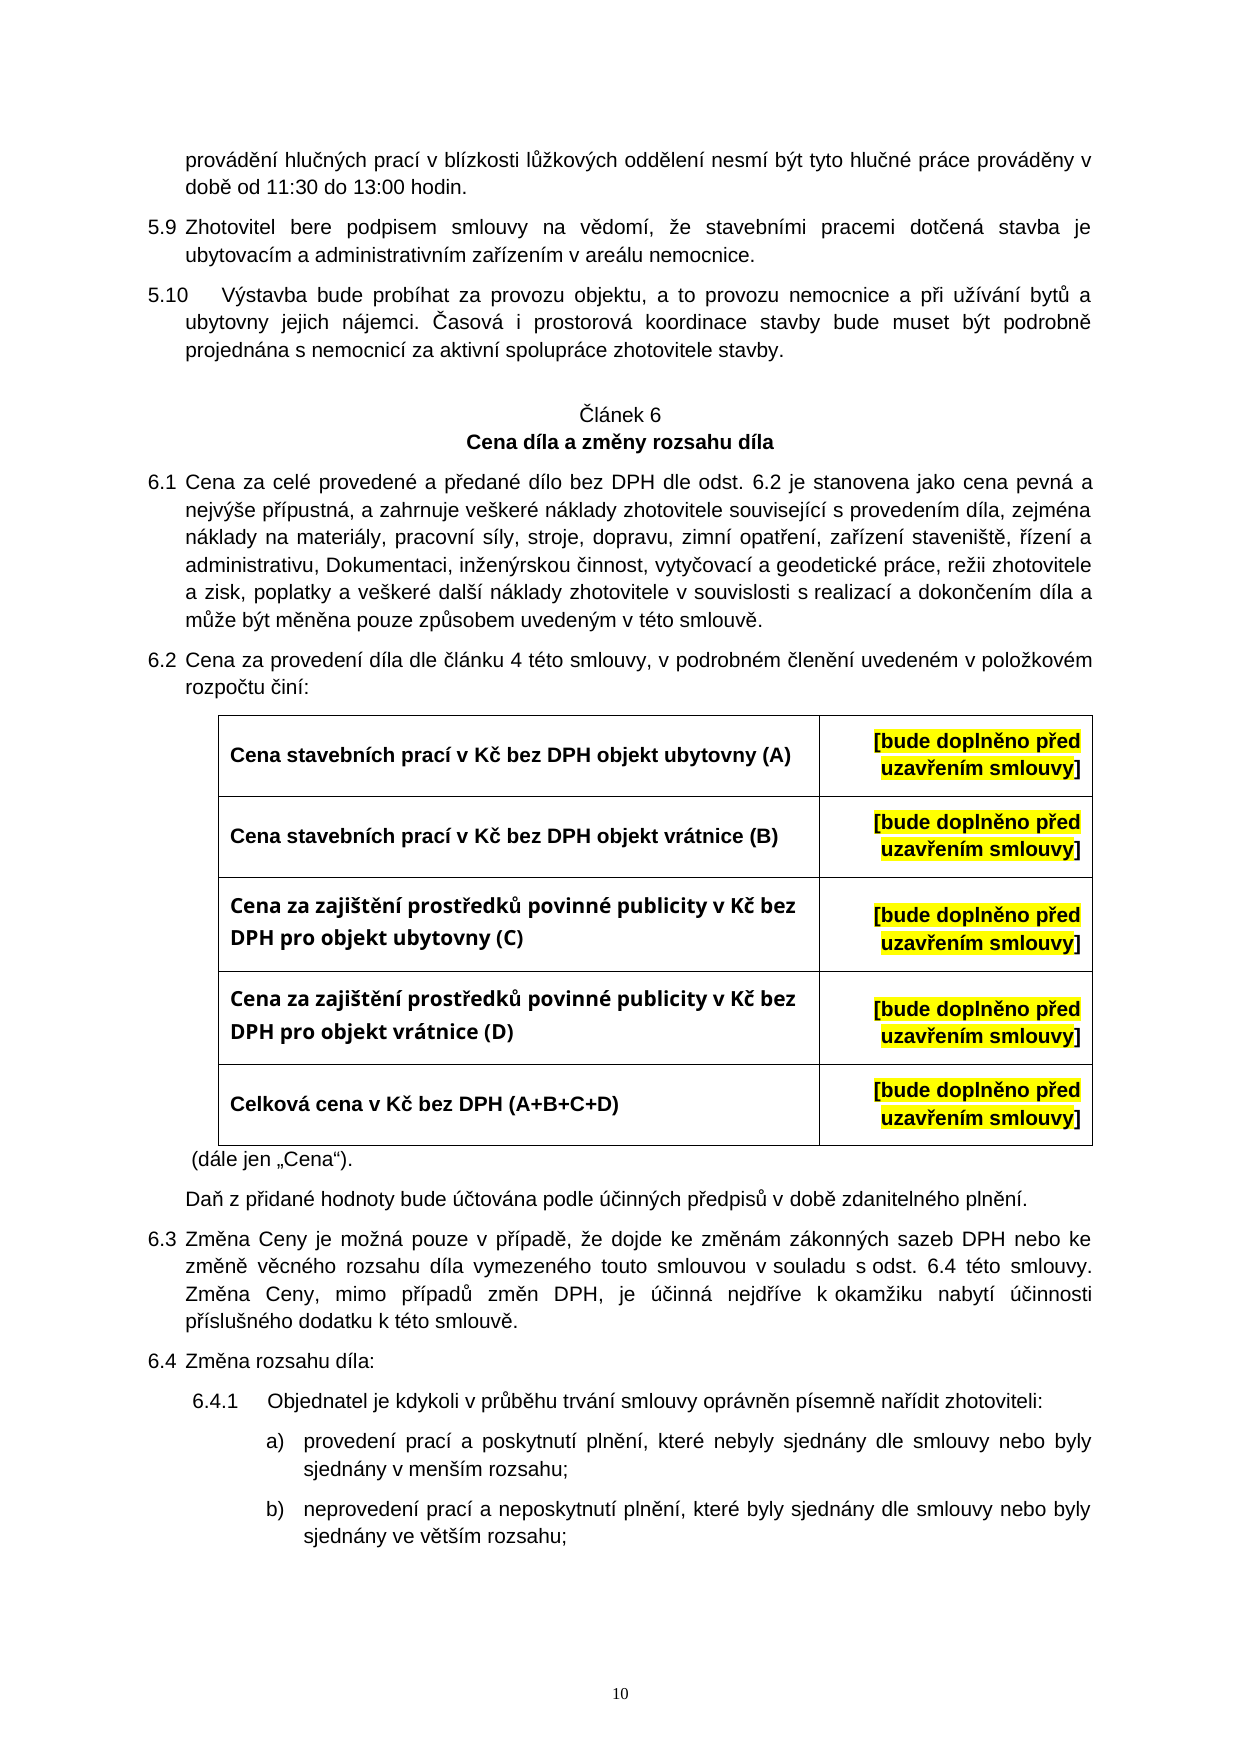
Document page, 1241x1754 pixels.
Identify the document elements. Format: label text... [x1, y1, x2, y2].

list Cena za celé provedené a předané dílo bez DPH dle odst. 6.2 je stanovena jako cena pevná a nejvýše přípustná, a zahrnuje veškeré náklady zhotovitele související s provedením díla, zejména náklady na materiály, pracovní síly, stroje, dopravu, zimní opatření, zařízení staveniště, řízení a administrativu, Dokumentaci, inženýrskou činnost, vytyčovací a geodetické práce, režii zhotovitele a zisk, poplatky a veškeré další náklady zhotovitele v souvislosti s realizací a dokončením díla a může být měněna pouze způsobem uvedeným v této smlouvě. [148, 470, 1092, 632]
table_cell Cena stavebních prací v Kč bez DPH objekt vrátnice (B) [219, 797, 819, 877]
list Výstavba bude probíhat za provozu objektu, a to provozu nemocnice a při užívání bytů a ubytovny jejich nájemci. Časová i prostorová koordinace stavby bude muset být podrobně projednána s nemocnicí za aktivní spolupráce zhotovitele stavby. [148, 283, 1092, 362]
table_cell [bude doplněno před uzavřením smlouvy] [820, 972, 1092, 1064]
text Článek 6 [148, 403, 1092, 427]
table_cell Celková cena v Kč bez DPH (A+B+C+D) [219, 1065, 819, 1145]
list provedení prací a poskytnutí plnění, které nebyly sjednány dle smlouvy nebo byly sjednány v menším rozsahu; [266, 1429, 1092, 1480]
table_cell [bude doplněno před uzavřením smlouvy] [820, 797, 1092, 877]
list Cena díla a změny rozsahu díla [148, 430, 1092, 454]
text (dále jen „Cena“). [185, 1146, 1092, 1170]
table_cell [bude doplněno před uzavřením smlouvy] [820, 878, 1092, 971]
list Změna rozsahu díla: [148, 1349, 1092, 1373]
table_header [bude doplněno před uzavřením smlouvy] [820, 716, 1092, 796]
list Objednatel je kdykoli v průběhu trvání smlouvy oprávněn písemně nařídit zhotoviteli: [192, 1389, 1092, 1413]
list neprovedení prací a neposkytnutí plnění, které byly sjednány dle smlouvy nebo byly sjednány ve větším rozsahu; [266, 1496, 1092, 1548]
list Cena za provedení díla dle článku 4 této smlouvy, v podrobném členění uvedeném v položkovém rozpočtu činí: [148, 648, 1092, 699]
table_header Cena stavebních prací v Kč bez DPH objekt ubytovny (A) [219, 716, 819, 796]
text Daň z přidané hodnoty bude účtována podle účinných předpisů v době zdanitelného plnění. [185, 1186, 1092, 1210]
table_cell Cena za zajištění prostředků povinné publicity v Kč bez DPH pro objekt vrátnice (D) [219, 972, 819, 1064]
list Zhotovitel bere podpisem smlouvy na vědomí, že stavebními pracemi dotčená stavba je ubytovacím a administrativním zařízením v areálu nemocnice. [148, 215, 1092, 267]
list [148, 148, 1092, 199]
table_cell [bude doplněno před uzavřením smlouvy] [820, 1065, 1092, 1145]
list Změna Ceny je možná pouze v případě, že dojde ke změnám zákonných sazeb DPH nebo ke změně věcného rozsahu díla vymezeného touto smlouvou v souladu s odst. 6.4 této smlouvy. Změna Ceny, mimo případů změn DPH, je účinná nejdříve k okamžiku nabytí účinnosti příslušného dodatku k této smlouvě. [148, 1226, 1092, 1333]
table_cell Cena za zajištění prostředků povinné publicity v Kč bez DPH pro objekt ubytovny (C) [219, 878, 819, 971]
